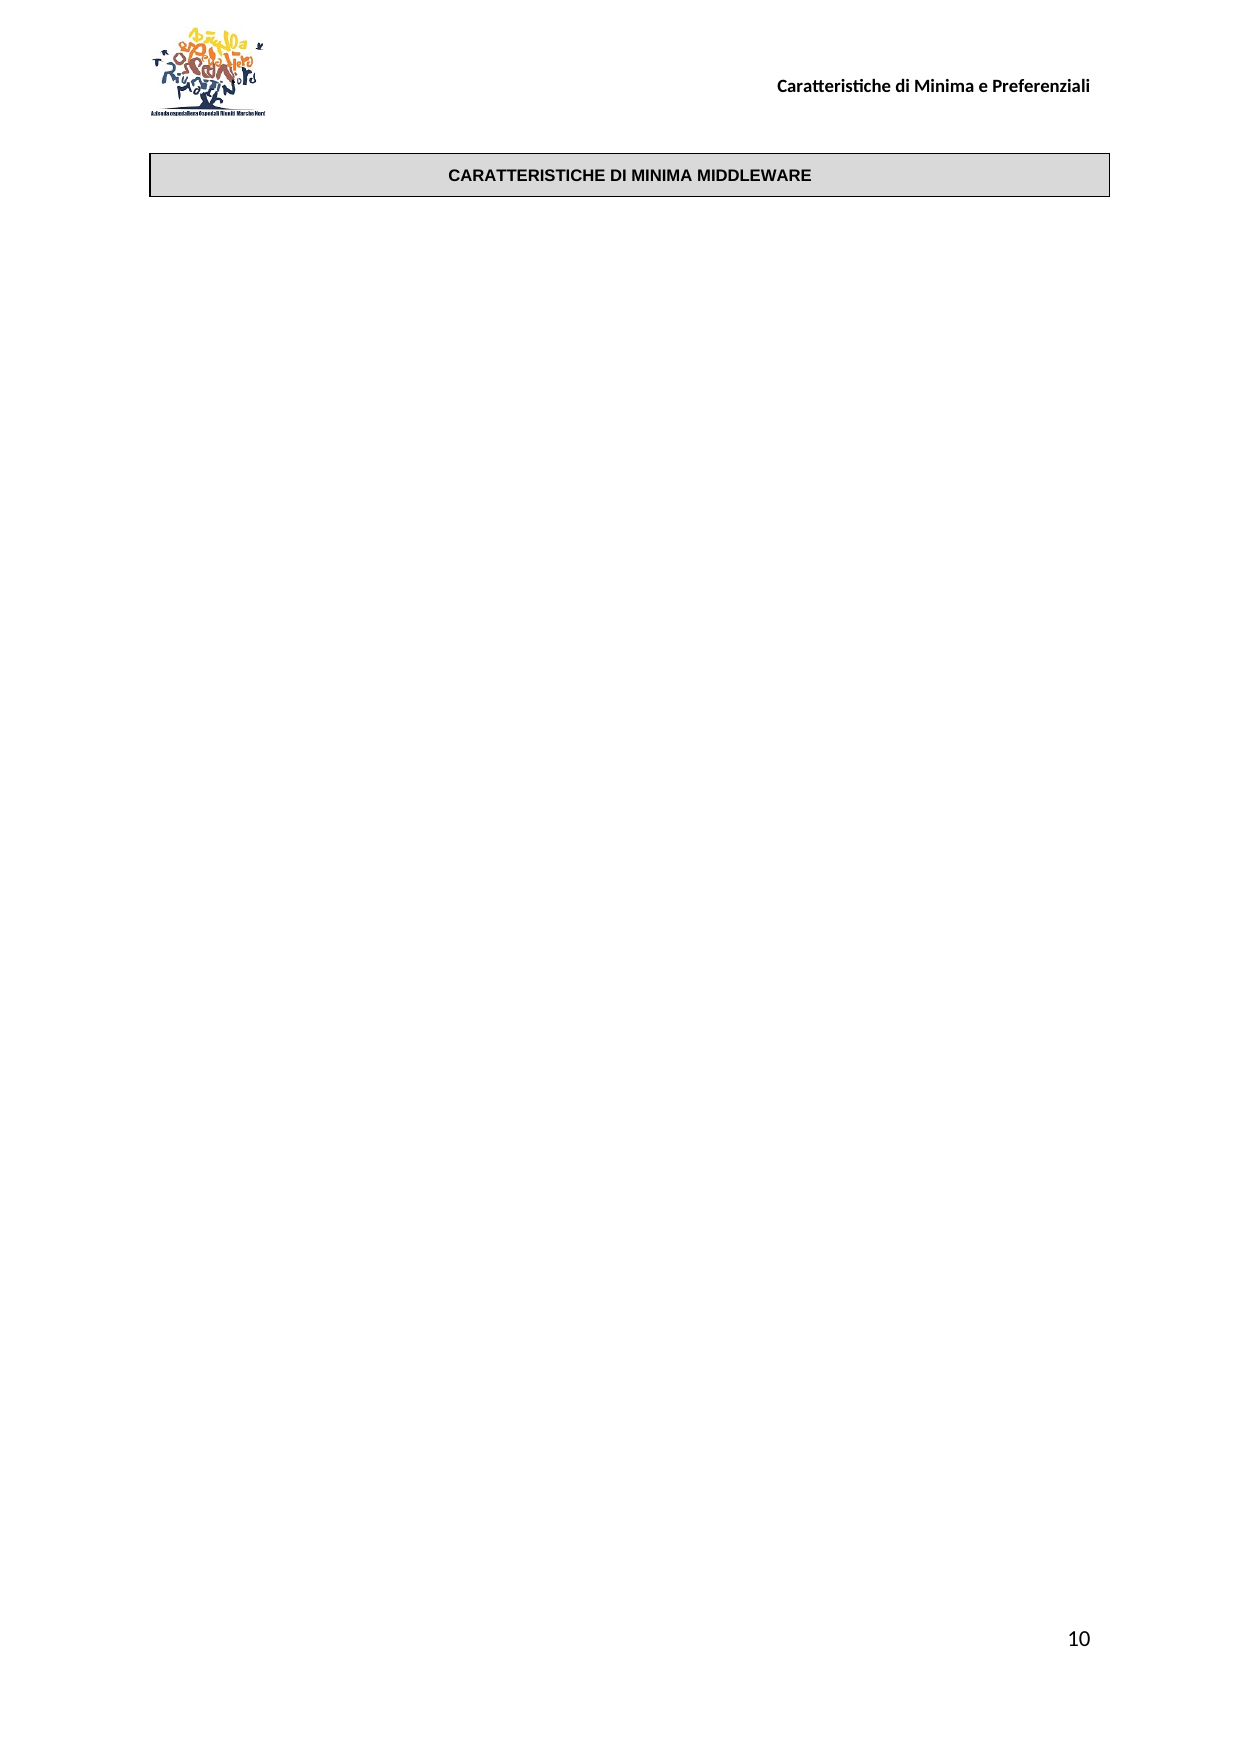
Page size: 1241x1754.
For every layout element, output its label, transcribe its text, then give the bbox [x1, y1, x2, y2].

table_header CARATTERISTICHE DI MINIMA MIDDLEWARE [151, 154, 1109, 196]
picture [150, 26, 266, 116]
